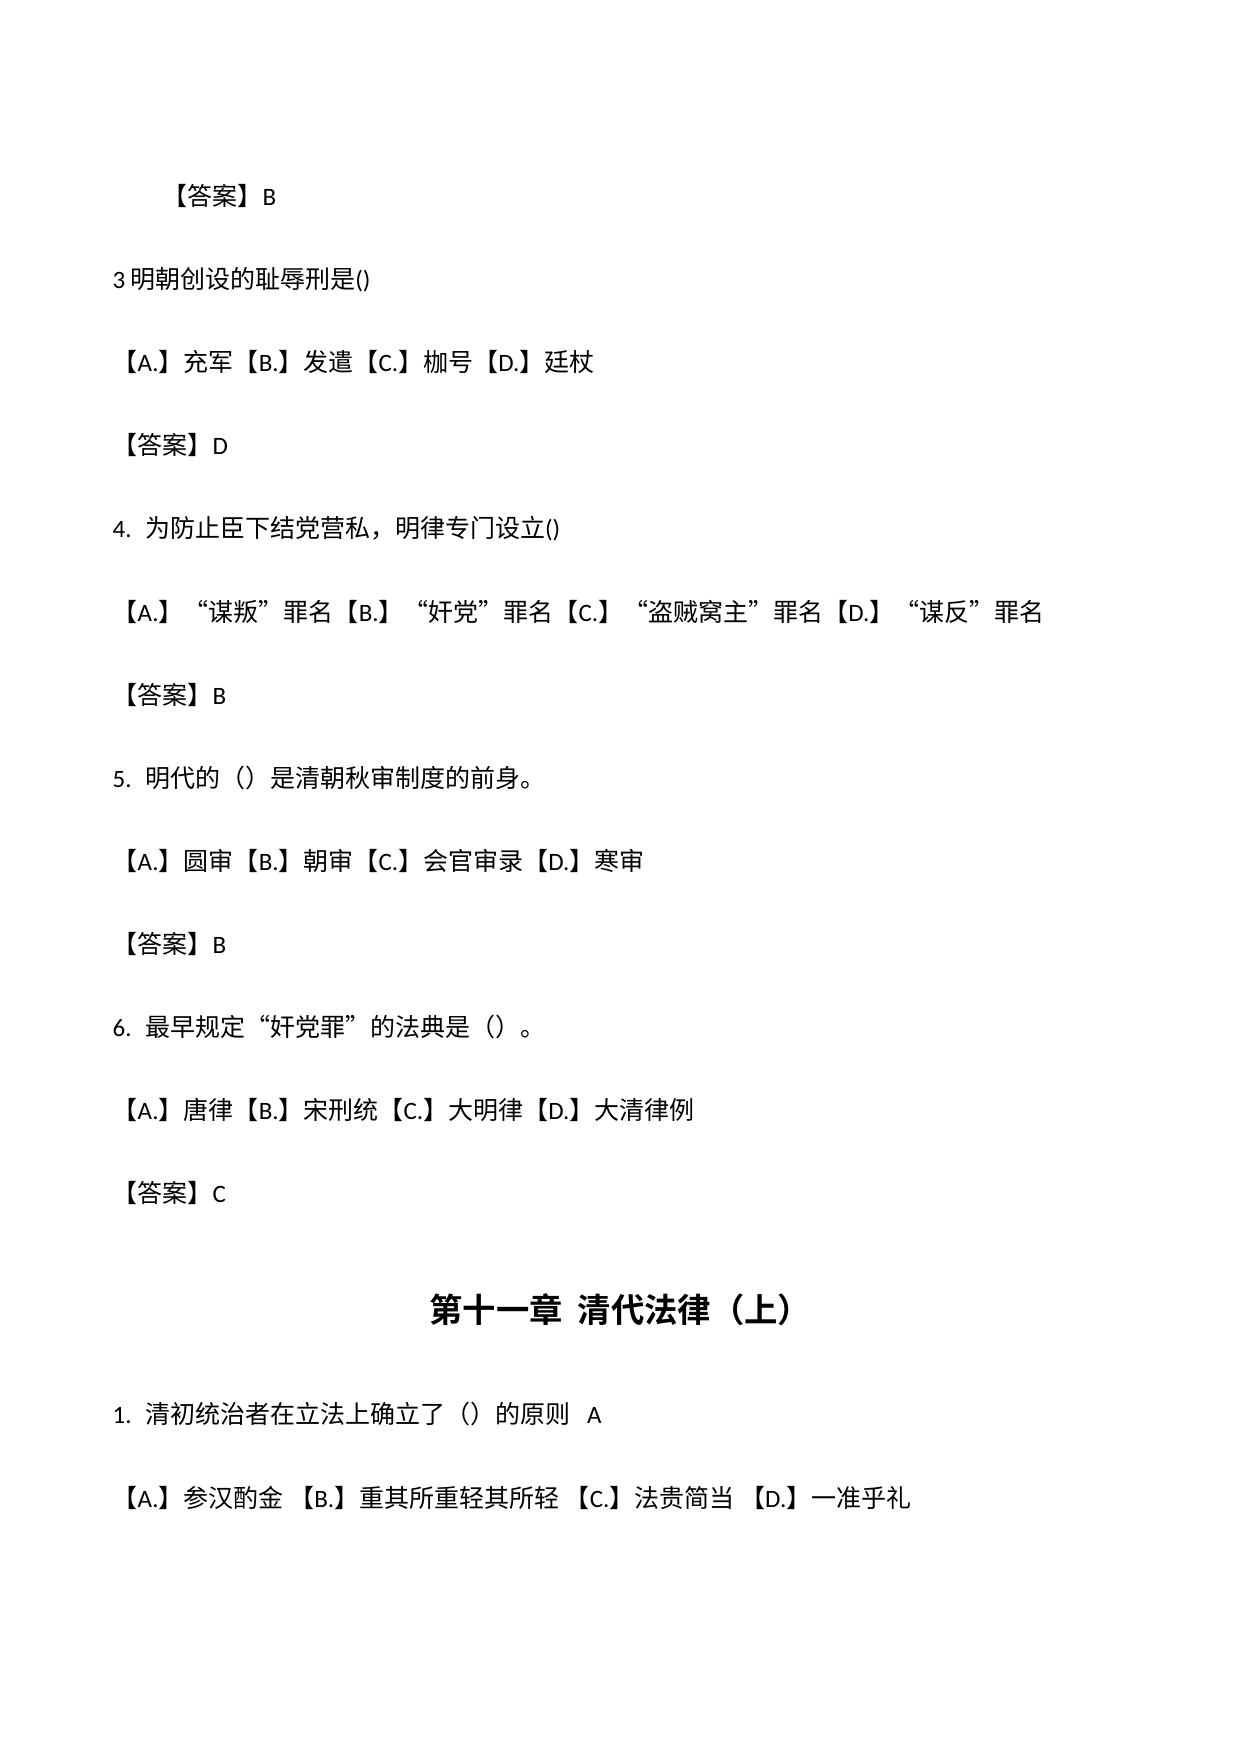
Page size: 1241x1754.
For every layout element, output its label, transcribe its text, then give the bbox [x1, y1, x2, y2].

list 为防止臣下结党营私，明律专门设立() [112, 494, 1128, 559]
list 【A.】参汉酌金 【B.】重其所重轻其所轻 【C.】法贵简当 【D.】一准乎礼 [112, 1464, 1128, 1529]
list 【答案】B [112, 661, 1128, 726]
list 【A.】圆审【B.】朝审【C.】会官审录【D.】寒审 [112, 827, 1128, 892]
list 清初统治者在立法上确立了（）的原则 A [112, 1381, 1128, 1446]
list 【A.】充军【B.】发遣【C.】枷号【D.】廷杖 [112, 328, 1128, 393]
list 【答案】B [112, 910, 1128, 975]
list 【答案】D [112, 411, 1128, 476]
list 【A.】“谋叛”罪名【B.】“奸党”罪名【C.】“盗贼窝主”罪名【D.】“谋反”罪名 [112, 578, 1128, 643]
list 明代的（）是清朝秋审制度的前身。 [112, 744, 1128, 809]
list 最早规定“奸党罪”的法典是（）。 [112, 993, 1128, 1058]
text 【答案】B [112, 162, 1128, 227]
list 【A.】唐律【B.】宋刑统【C.】大明律【D.】大清律例 [112, 1076, 1128, 1141]
list 3明朝创设的耻辱刑是() [112, 245, 1128, 310]
list 【答案】C [112, 1159, 1128, 1224]
list 第十一章 清代法律（上） [112, 1275, 1128, 1340]
